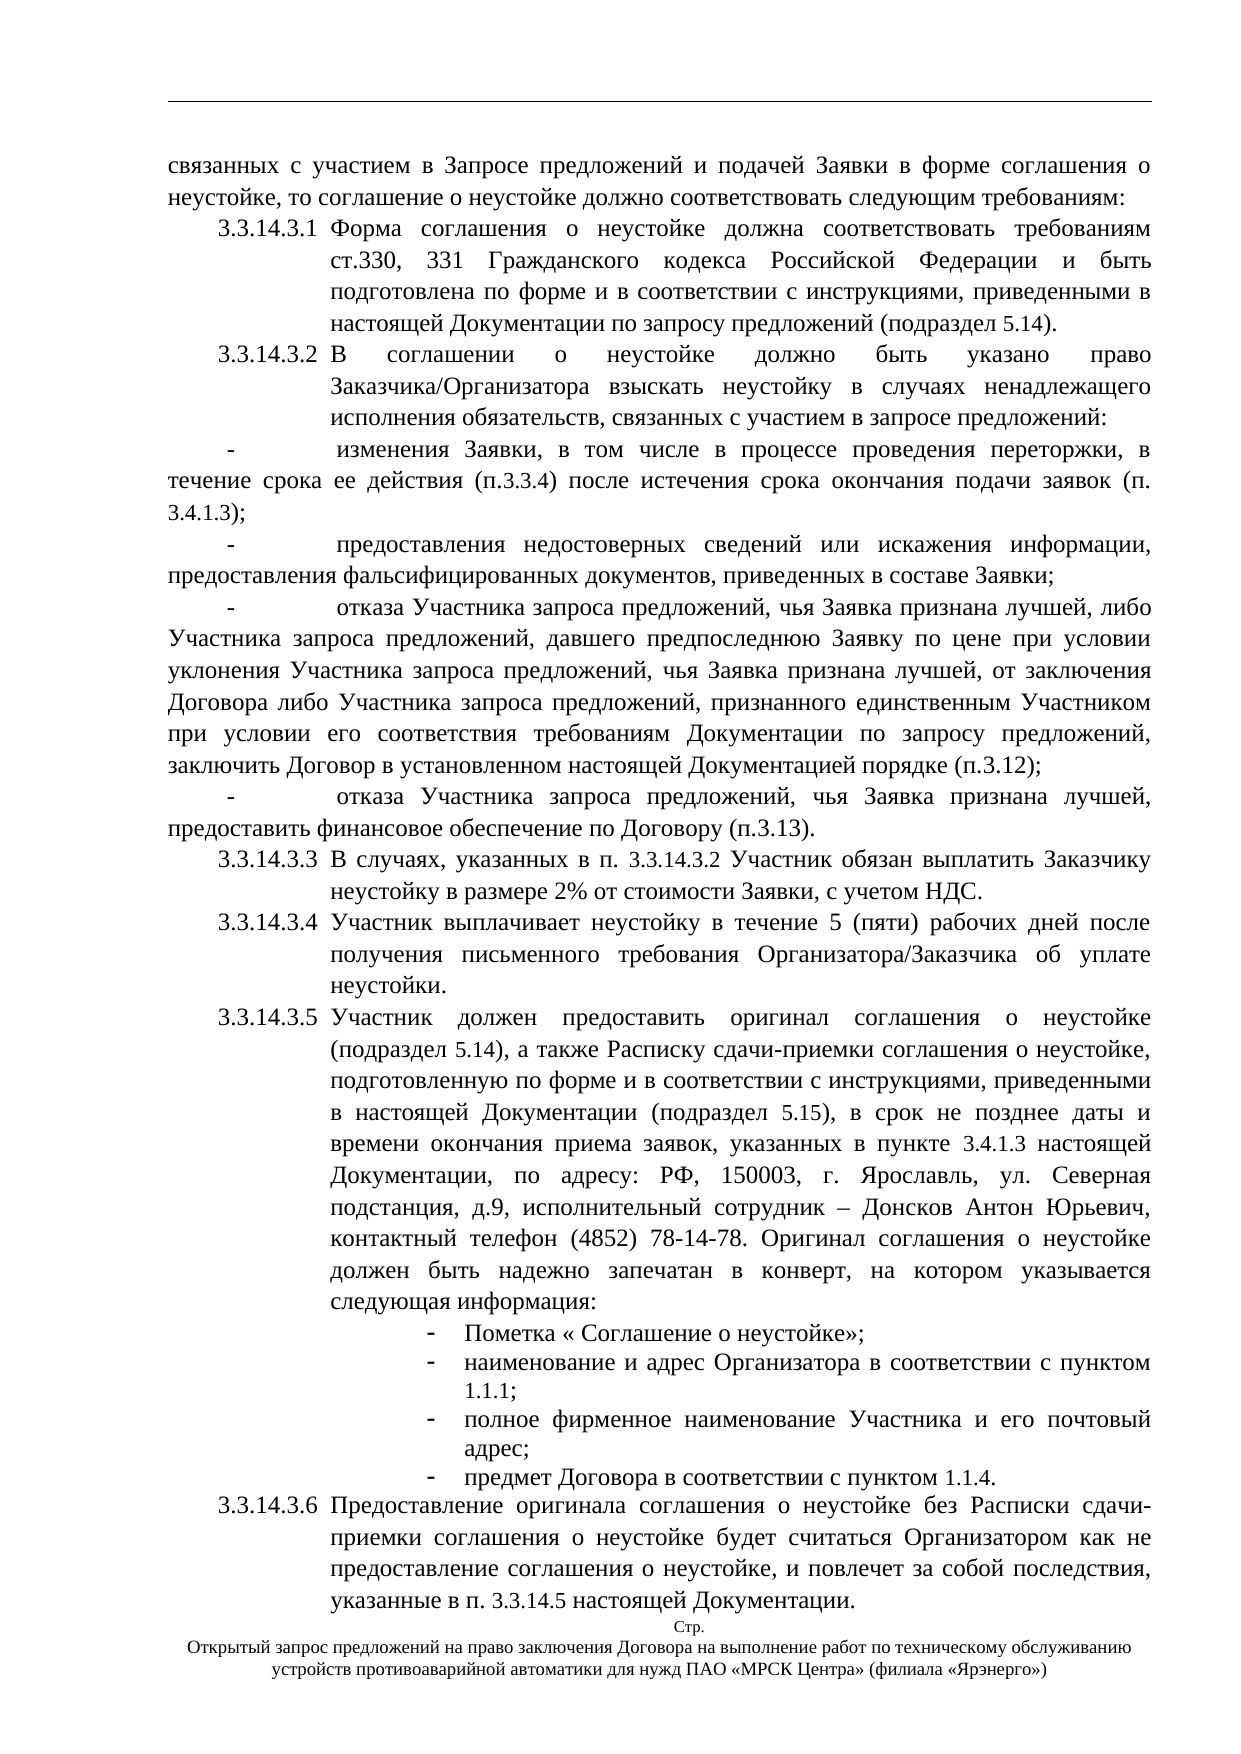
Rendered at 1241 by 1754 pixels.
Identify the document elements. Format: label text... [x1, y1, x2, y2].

list В соглашении о неустойке должно быть указано право Заказчика/Организатора взыскать неустойку в случаях ненадлежащего исполнения обязательств, связанных с участием в запросе предложений: [218, 339, 1152, 431]
list Предоставление оригинала соглашения о неустойке без Расписки сдачи-приемки соглашения о неустойке будет считаться Организатором как не предоставление соглашения о неустойке, и повлечет за собой последствия, указанные в п. 3.3.14.5 настоящей Документации. [218, 1490, 1152, 1614]
list Участник должен предоставить оригинал соглашения о неустойке (подраздел 5.14), а также Расписку сдачи-приемки соглашения о неустойке, подготовленную по форме и в соответствии с инструкциями, приведенными в настоящей Документации (подраздел 5.15), в срок не позднее даты и времени окончания приема заявок, указанных в пункте 3.4.1.3 настоящей Документации, по адресу: РФ, 150003, г. Ярославль, ул. Северная подстанция, д.9, исполнительный сотрудник – Донсков Антон Юрьевич, контактный телефон (4852) 78-14-78. Оригинал соглашения о неустойке должен быть надежно запечатан в конверт, на котором указывается следующая информация: [218, 1002, 1152, 1315]
list В случаях, указанных в п. -3.3.14.3.2 Участник обязан выплатить Заказчику неустойку в размере 2% от стоимости Заявки, с учетом НДС. [218, 844, 1152, 905]
list полное фирменное наименование Участника и его почтовый адрес; [427, 1404, 1152, 1462]
list отказа Участника запроса предложений, чья Заявка признана лучшей, предоставить финансовое обеспечение по Договору (п.3.13). [168, 781, 1152, 842]
list предоставления недостоверных сведений или искажения информации, предоставления фальсифицированных документов, приведенных в составе Заявки; [168, 529, 1152, 589]
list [168, 150, 1152, 210]
list отказа Участника запроса предложений, чья Заявка признана лучшей, либо Участника запроса предложений, давшего предпоследнюю Заявку по цене при условии уклонения Участника запроса предложений, чья Заявка признана лучшей, от заключения Договора либо Участника запроса предложений, признанного единственным Участником при условии его соответствия требованиям Документации по запросу предложений, заключить Договор в установленном настоящей Документацией порядке (п.3.12); [168, 592, 1152, 778]
list изменения Заявки, в том числе в процессе проведения переторжки, в течение срока ее действия (п.3.3.4) после истечения срока окончания подачи заявок (п. 3.4.1.3); [168, 434, 1152, 526]
list Пометка « Соглашение о неустойке»; [427, 1318, 1152, 1347]
list Участник выплачивает неустойку в течение 5 (пяти) рабочих дней после получения письменного требования Организатора/Заказчика об уплате неустойки. [218, 907, 1152, 999]
list предмет Договора в соответствии с пунктом 1.1.4. [427, 1462, 1152, 1490]
list Форма соглашения о неустойке должна соответствовать требованиям ст.330, 331 Гражданского кодекса Российской Федерации и быть подготовлена по форме и в соответствии с инструкциями, приведенными в настоящей Документации по запросу предложений (подраздел 5.14). [218, 213, 1152, 337]
list наименование и адрес Организатора в соответствии с пунктом 1.1.1; [427, 1347, 1152, 1404]
